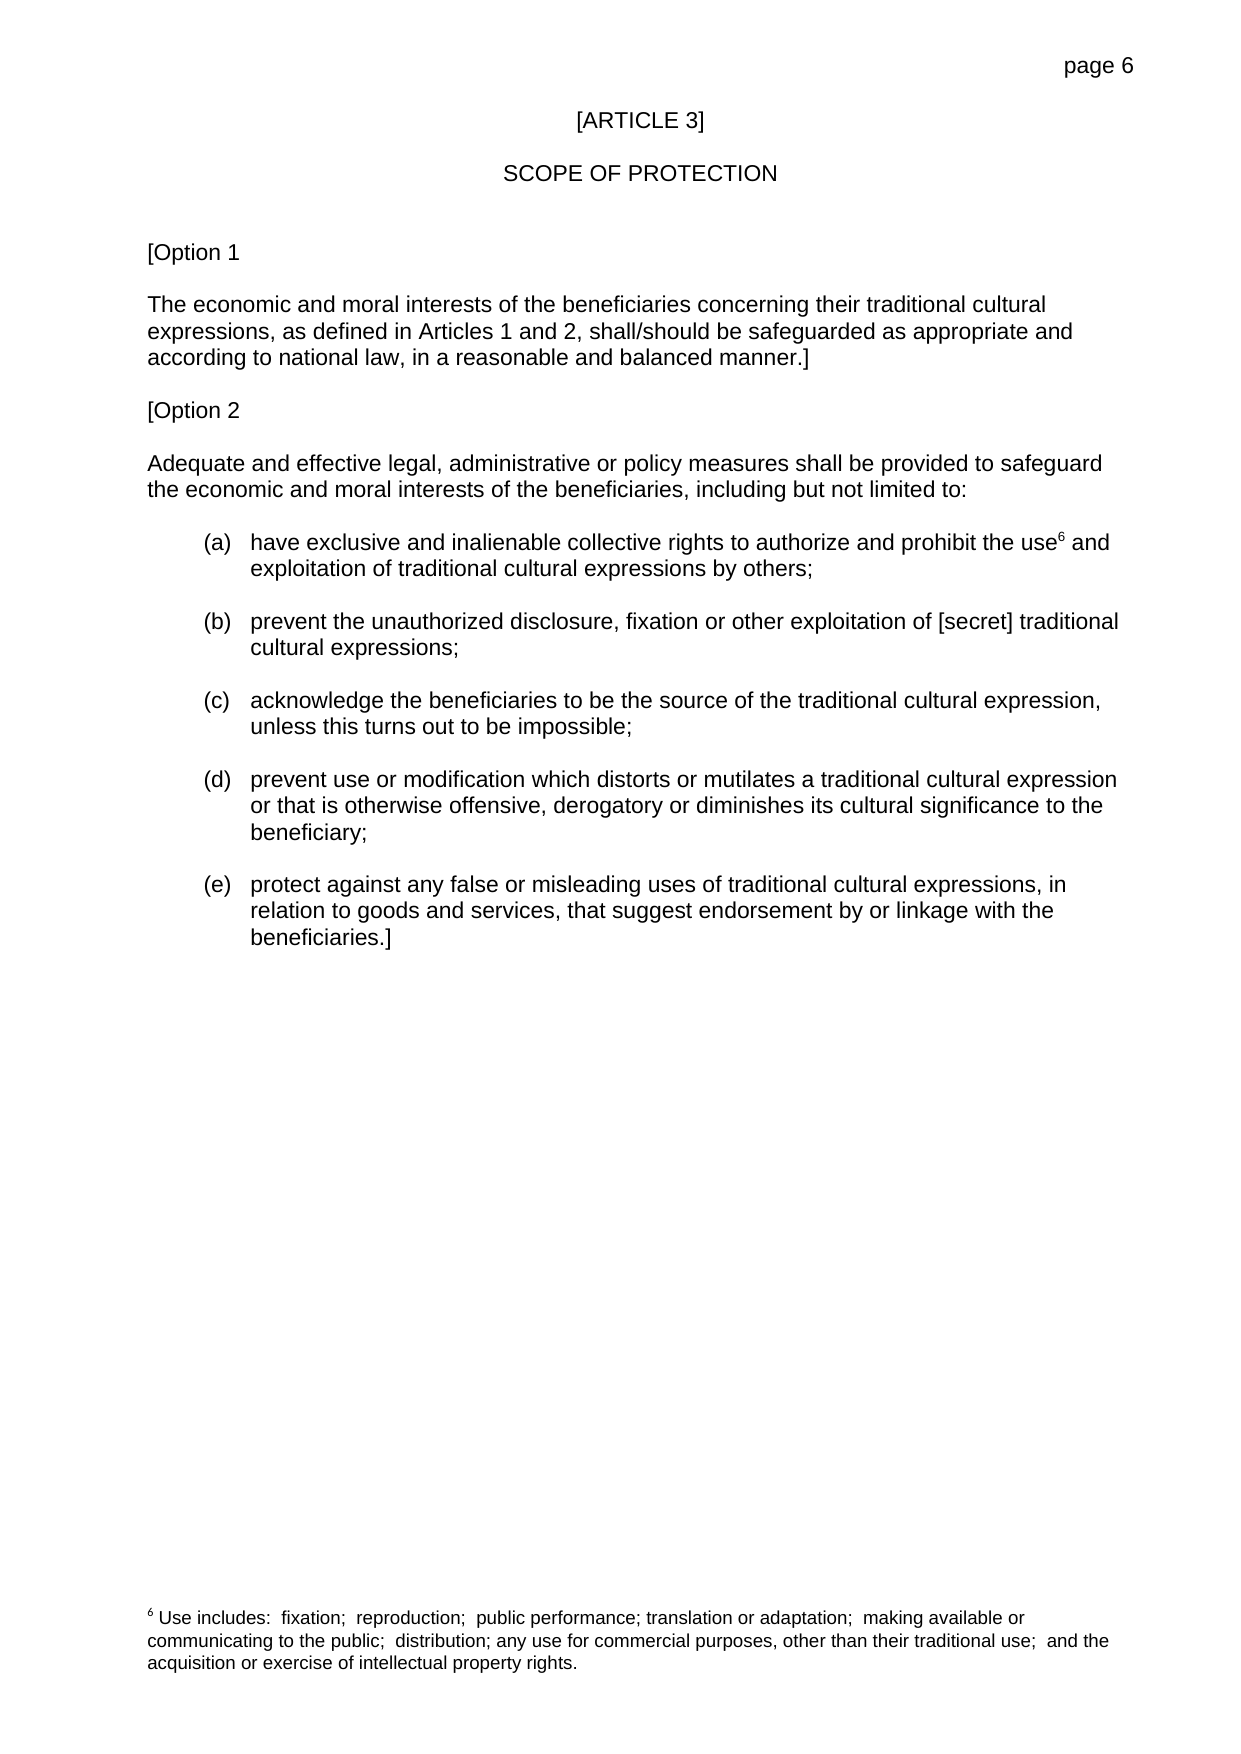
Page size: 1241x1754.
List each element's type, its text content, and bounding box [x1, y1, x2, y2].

text [Option 2 [147, 397, 1134, 423]
list have exclusive and inalienable collective rights to authorize and prohibit the use and exploitation of traditional cultural expressions by others; [203, 528, 1134, 581]
text The economic and moral interests of the beneficiaries concerning their traditional cultural expressions, as defined in Articles 1 and 2, shall/should be safeguarded as appropriate and according to national law, in a reasonable and balanced manner.] [147, 291, 1134, 370]
list prevent use or modification which distorts or mutilates a traditional cultural expression or that is otherwise offensive, derogatory or diminishes its cultural significance to the beneficiary; [203, 766, 1134, 845]
list protect against any false or misleading uses of traditional cultural expressions, in relation to goods and services, that suggest endorsement by or linkage with the beneficiaries.] [203, 871, 1134, 950]
text [ARTICLE 3] [147, 107, 1134, 133]
text [Option 1 [147, 239, 1134, 265]
list acknowledge the beneficiaries to be the source of the traditional cultural expression, unless this turns out to be impossible; [203, 687, 1134, 739]
list prevent the unauthorized disclosure, fixation or other exploitation of [secret] traditional cultural expressions; [203, 608, 1134, 660]
text Adequate and effective legal, administrative or policy measures shall be provided to safeguard the economic and moral interests of the beneficiaries, including but not limited to: [147, 449, 1134, 502]
text SCOPE OF PROTECTION [147, 159, 1134, 186]
